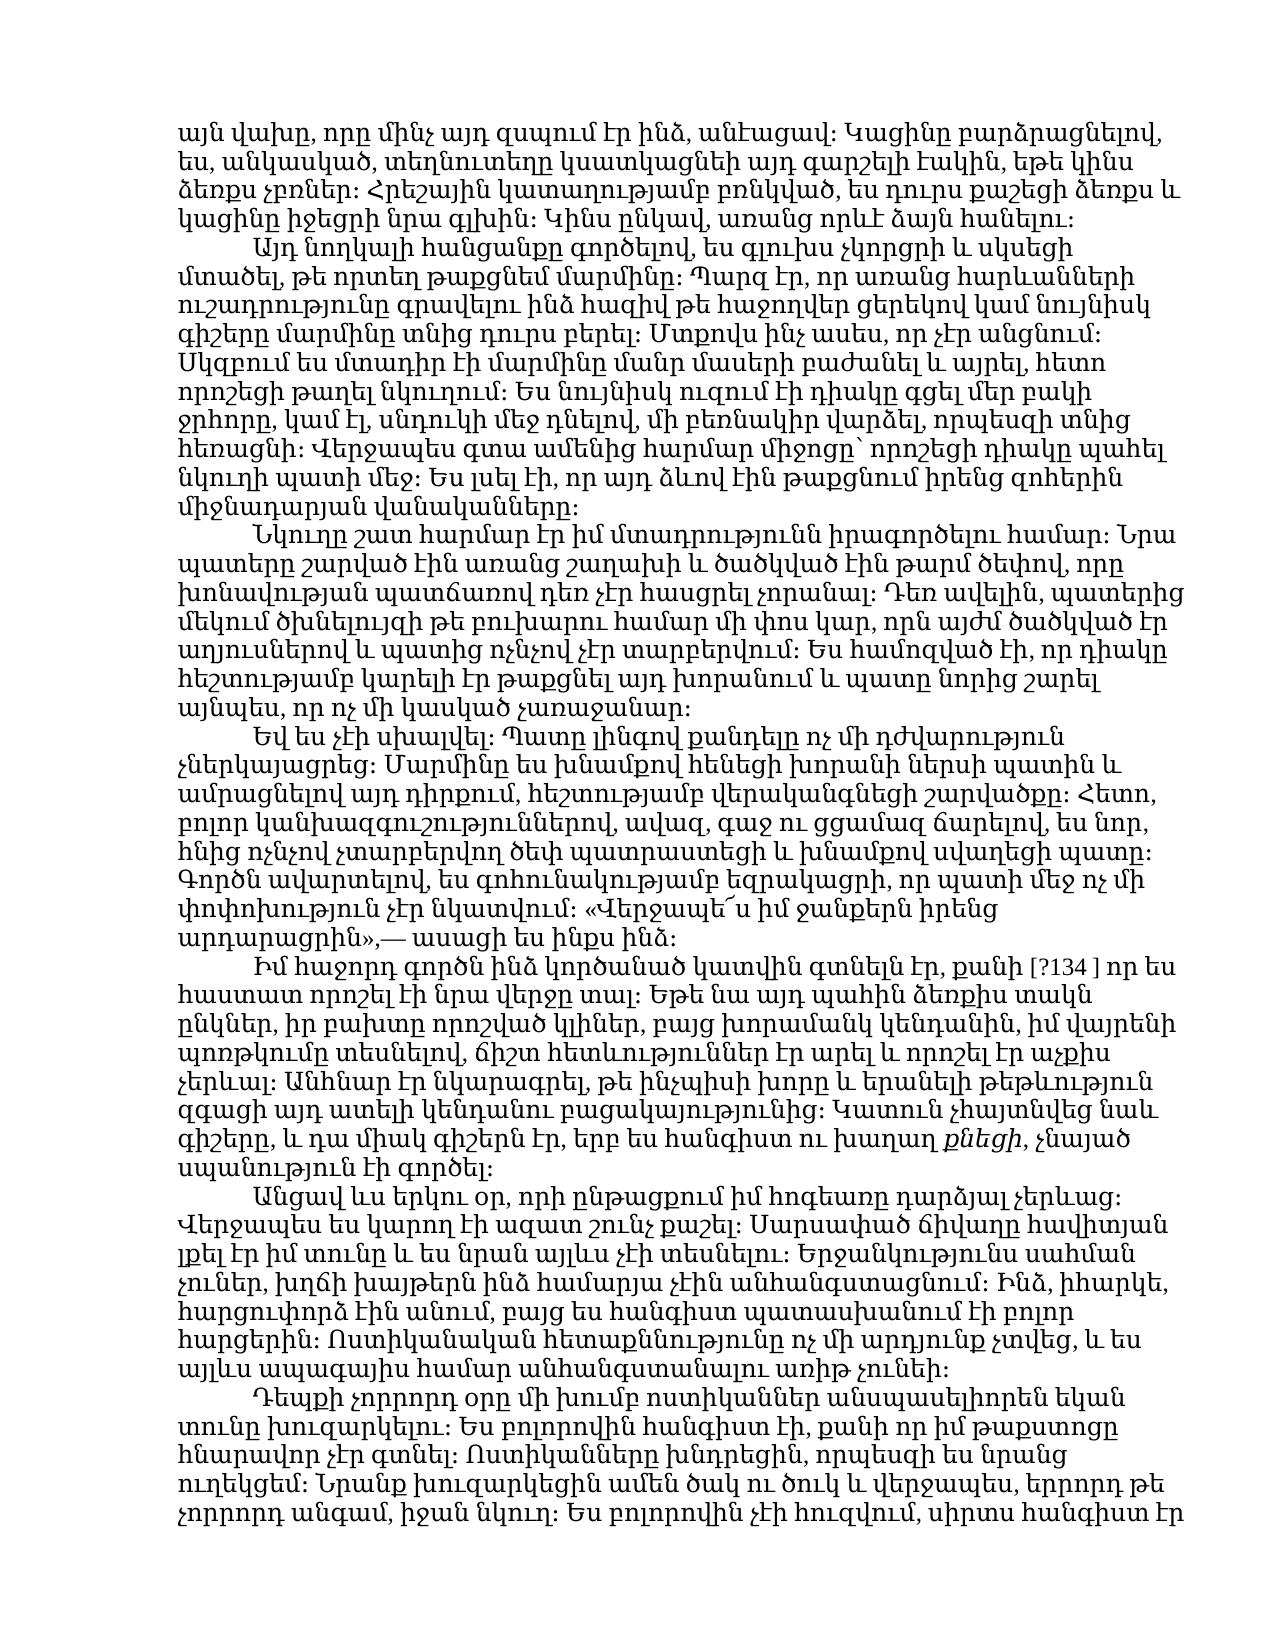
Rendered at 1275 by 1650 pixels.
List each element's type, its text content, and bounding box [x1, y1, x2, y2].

text Նկուղը շատ հարմար էր իմ մտադրությունն իրագործելու համար։ Նրա պատերը շարված էին առանց շաղախի և ծածկված էին թարմ ծեփով, որը խոնավության պատճառով դեռ չէր հասցրել չորանալ։ Դեռ ավելին, պատերից մեկում ծխնելույզի թե բուխարու համար մի փոս կար, որն այժմ ծածկված էր աղյուսներով և պատից ոչնչով չէր տարբերվում։ Ես համոզված էի, որ դիակը հեշտությամբ կարելի էր թաքցնել այդ խորանում և պատը նորից շարել այնպես, որ ոչ մի կասկած չառաջանար։ [177, 521, 1186, 722]
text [177, 1383, 1186, 1527]
text Եվ ես չէի սխալվել։ Պատը լինգով քանդելը ոչ մի դժվարություն չներկայացրեց։ Մարմինը ես խնամքով հենեցի խորանի ներսի պատին և ամրացնելով այդ դիրքում, հեշտությամբ վերականգնեցի շարվածքը։ Հետո, բոլոր կանխազգուշություններով, ավազ, գաջ ու ցցամազ ճարելով, ես նոր, հնից ոչնչով չտարբերվող ծեփ պատրաստեցի և խնամքով սվաղեցի պատը։ Գործն ավարտելով, ես գոհունակությամբ եզրակացրի, որ պատի մեջ ոչ մի փոփոխություն չէր նկատվում։ «Վերջապե՜ս իմ ջանքերն իրենց արդարացրին»,— ասացի ես ինքս ինձ։ [177, 722, 1186, 952]
text Այդ նողկալի հանցանքը գործելով, ես գլուխս չկորցրի և սկսեցի մտածել, թե որտեղ թաքցնեմ մարմինը։ Պարզ էր, որ առանց հարևանների ուշադրությունը գրավելու ինձ հազիվ թե հաջողվեր ցերեկով կամ նույնիսկ գիշերը մարմինը տնից դուրս բերել։ Մտքովս ինչ ասես, որ չէր անցնում։ Սկզբում ես մտադիր էի մարմինը մանր մասերի բաժանել և այրել, հետո որոշեցի թաղել նկուղում։ Ես նույնիսկ ուզում էի դիակը գցել մեր բակի ջրհորը, կամ էլ, սնդուկի մեջ դնելով, մի բեռնակիր վարձել, որպեսզի տնից հեռացնի։ Վերջապես գտա ամենից հարմար միջոցը՝ որոշեցի դիակը պահել նկուղի պատի մեջ։ Ես լսել էի, որ այդ ձևով էին թաքցնում իրենց զոհերին միջնադարյան վանականները։ [177, 233, 1186, 521]
text Անցավ ևս երկու օր, որի ընթացքում իմ հոգեառը դարձյալ չերևաց։ Վերջապես ես կարող էի ազատ շունչ քաշել։ Սարսափած ճիվաղը հավիտյան լքել էր իմ տունը և ես նրան այլևս չէի տեսնելու։ Երջանկությունս սահման չուներ, խղճի խայթերն ինձ համարյա չէին անհանգստացնում։ Ինձ, իհարկե, հարցուփորձ էին անում, բայց ես հանգիստ պատասխանում էի բոլոր հարցերին։ Ոստիկանական հետաքննությունը ոչ մի արդյունք չտվեց, և ես այլևս ապագայիս համար անհանգստանալու առիթ չունեի։ [177, 1182, 1186, 1383]
text Իմ հաջորդ գործն ինձ կործանած կատվին գտնելն էր, քանի [?134 ] որ ես հաստատ որոշել էի նրա վերջը տալ։ Եթե նա այդ պահին ձեռքիս տակն ընկներ, իր բախտը որոշված կլիներ, բայց խորամանկ կենդանին, իմ վայրենի պոռթկումը տեսնելով, ճիշտ հետևություններ էր արել և որոշել էր աչքիս չերևալ։ Անհնար էր նկարագրել, թե ինչպիսի խորը և երանելի թեթևություն զգացի այդ ատելի կենդանու բացակայությունից։ Կատուն չհայտնվեց նաև գիշերը, և դա միակ գիշերն էր, երբ ես հանգիստ ու խաղաղ քնեցի, չնայած սպանություն էի գործել։ [177, 952, 1186, 1182]
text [177, 118, 1186, 233]
